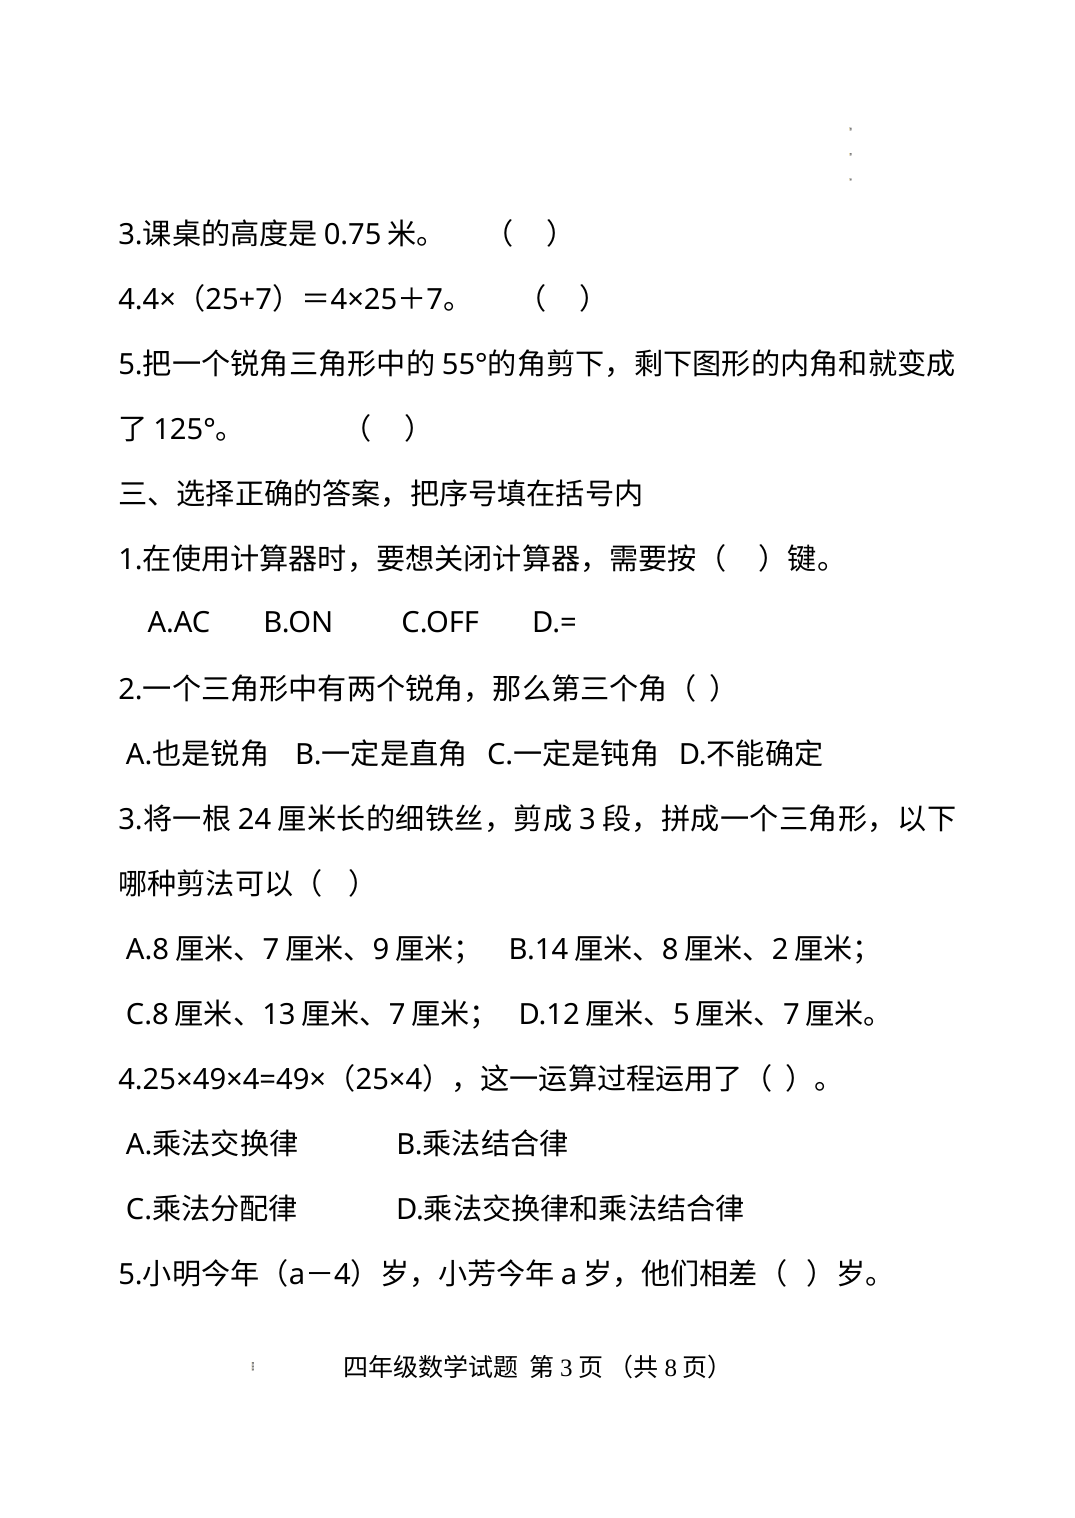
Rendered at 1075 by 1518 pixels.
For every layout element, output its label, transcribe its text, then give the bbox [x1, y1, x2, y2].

text A.8厘米、7厘米、9厘米； B.14厘米、8厘米、2厘米； [118, 914, 957, 979]
text 5.把一个锐角三角形中的55°的角剪下，剩下图形的内角和就变成了125°。 （ ） [118, 329, 957, 459]
text C.8厘米、13厘米、7厘米； D.12厘米、5厘米、7厘米。 [118, 979, 957, 1044]
text C.乘法分配律 D.乘法交换律和乘法结合律 [118, 1174, 957, 1239]
text 三、选择正确的答案，把序号填在括号内 [118, 459, 957, 524]
text A.乘法交换律 B.乘法结合律 [118, 1109, 957, 1174]
text A.也是锐角 B.一定是直角 C.一定是钝角 D.不能确定 [118, 719, 957, 784]
text 5.小明今年（a－4）岁，小芳今年a岁，他们相差（ ）岁。 [118, 1239, 957, 1304]
text 4.4×（25+7）＝4×25＋7。 （ ） [118, 264, 957, 329]
text 3.将一根24厘米长的细铁丝，剪成3段，拼成一个三角形，以下哪种剪法可以（ ） [118, 784, 957, 914]
text 2.一个三角形中有两个锐角，那么第三个角（ ） [118, 654, 957, 719]
text 1.在使用计算器时，要想关闭计算器，需要按（ ）键。 [118, 524, 957, 589]
text A.AC B.ON C.OFF D.= [118, 589, 957, 654]
text 3.课桌的高度是0.75米。 （ ） [118, 199, 957, 264]
text 4.25×49×4=49×（25×4），这一运算过程运用了（ ）。 [118, 1044, 957, 1109]
